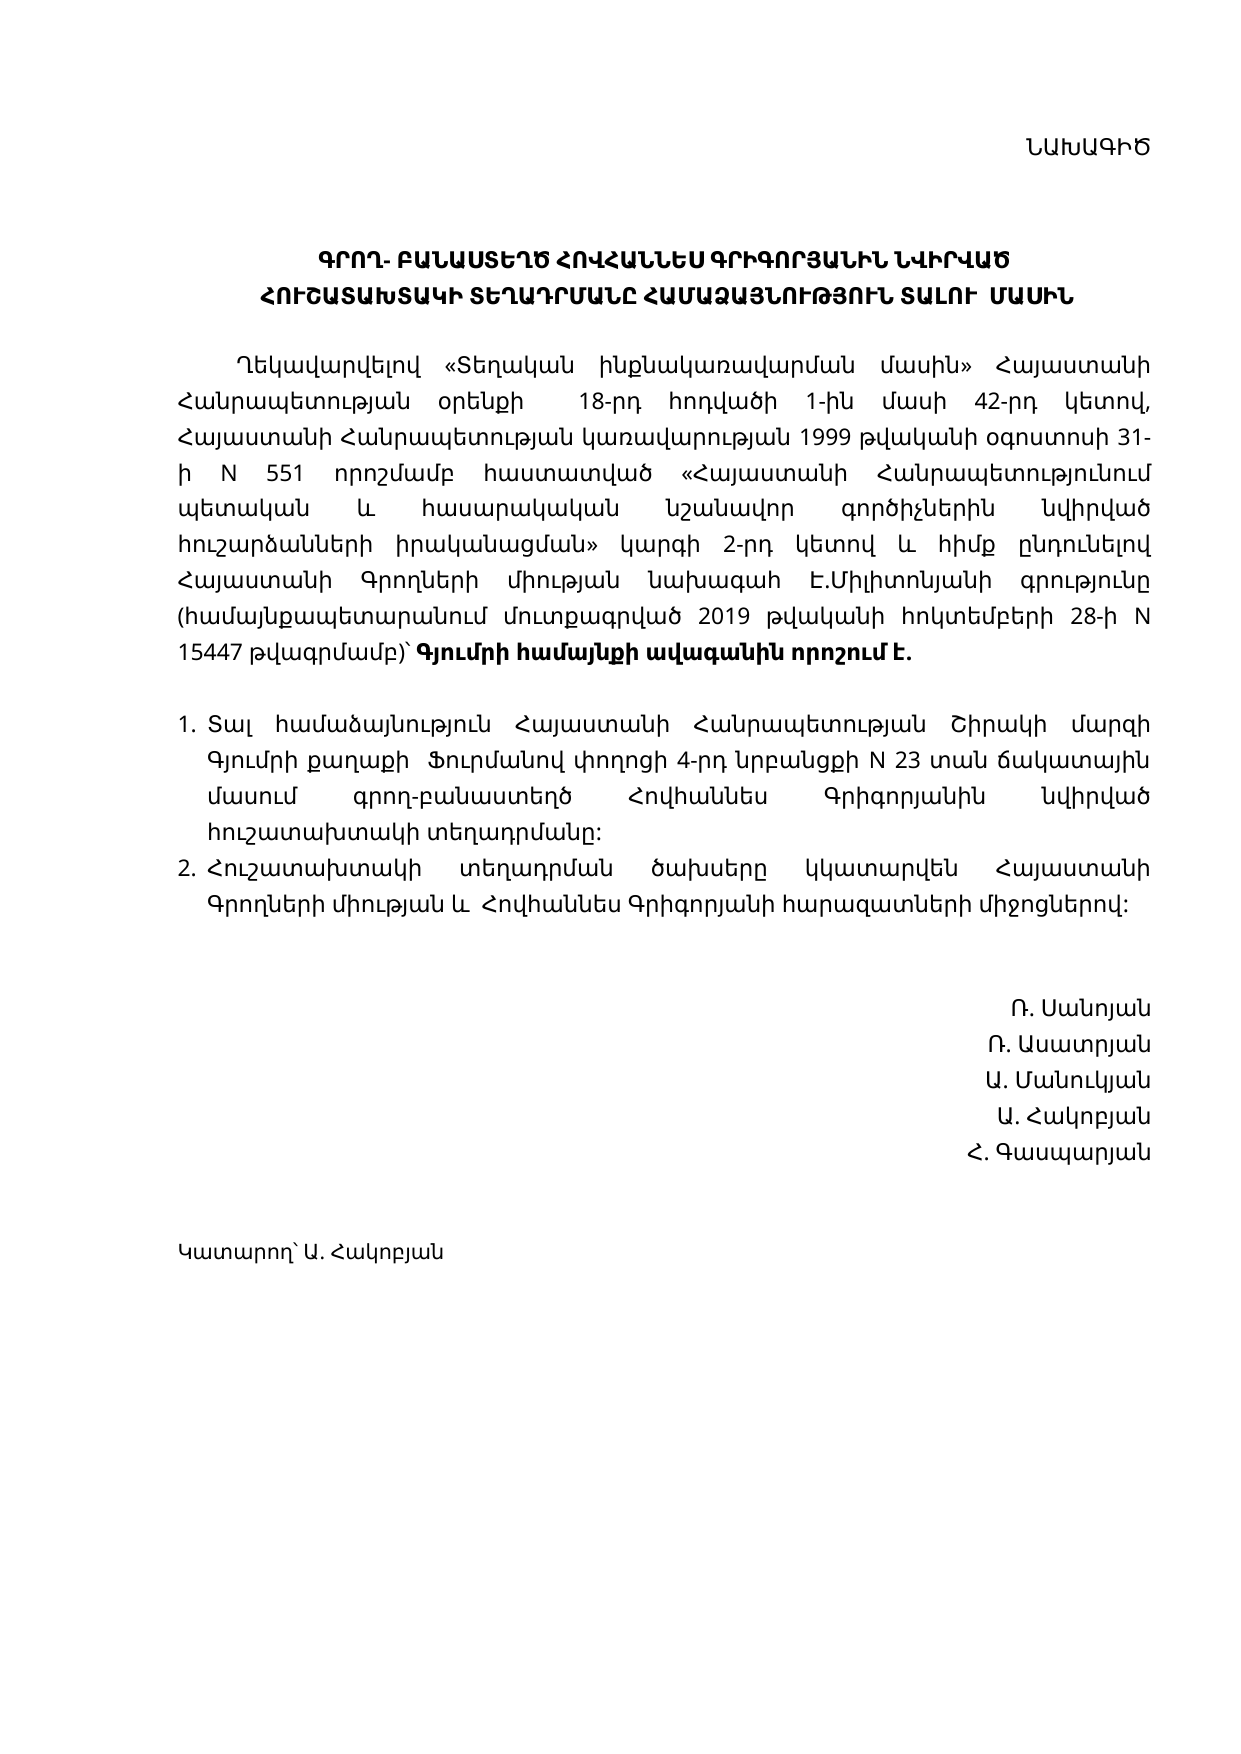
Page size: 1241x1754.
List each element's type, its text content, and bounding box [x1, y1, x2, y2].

text Ա. Հակոբյան [177, 1100, 1152, 1131]
text Ղեկավարվելով «Տեղական ինքնակառավարման մասին» Հայաստանի Հանրապետության օրենքի 18-րդ հոդվածի 1-ին մասի 42-րդ կետով, Հայաստանի Հանրապետության կառավարության 1999 թվականի օգոստոսի 31-ի N 551 որոշմամբ հաստատված «Հայաստանի Հանրապետությունում պետական և հասարակական նշանավոր գործիչներին նվիրված հուշարձանների իրականացման» կարգի 2-րդ կետով և հիմք ընդունելով Հայաստանի Գրողների միության նախագահ Է.Միլիտոնյանի գրությունը (համայնքապետարանում մուտքագրված 2019 թվականի հոկտեմբերի 28-ի N 15447 թվագրմամբ)՝ Գյումրի համայնքի ավագանին որոշում է. [177, 349, 1152, 667]
text Ռ. Սանոյան [177, 992, 1152, 1023]
list Հուշատախտակի տեղադրման ծախսերը կկատարվեն Հայաստանի Գրողների միության և Հովհաննես Գրիգորյանի հարազատների միջոցներով: [177, 852, 1152, 919]
text ՆԱԽԱԳԻԾ [177, 131, 1152, 162]
text Ռ. Ասատրյան [177, 1028, 1152, 1059]
text ՀՈՒՇԱՏԱԽՏԱԿԻ ՏԵՂԱԴՐՄԱՆԸ ՀԱՄԱՁԱՅՆՈՒԹՅՈՒՆ ՏԱԼՈՒ ՄԱՍԻՆ [177, 280, 1152, 311]
text ԳՐՈՂ- ԲԱՆԱՍՏԵՂԾ ՀՈՎՀԱՆՆԵՍ ԳՐԻԳՈՐՅԱՆԻՆ ՆՎԻՐՎԱԾ [177, 244, 1152, 275]
text Կատարող՝ Ա. Հակոբյան [177, 1237, 1152, 1266]
text Հ. Գասպարյան [177, 1136, 1152, 1167]
list Տալ համաձայնություն Հայաստանի Հանրապետության Շիրակի մարզի Գյումրի քաղաքի Ֆուրմանով փողոցի 4-րդ նրբանցքի N 23 տան ճակատային մասում գրող-բանաստեղծ Հովհաննես Գրիգորյանին նվիրված հուշատախտակի տեղադրմանը: [177, 708, 1152, 847]
text Ա. Մանուկյան [177, 1064, 1152, 1095]
